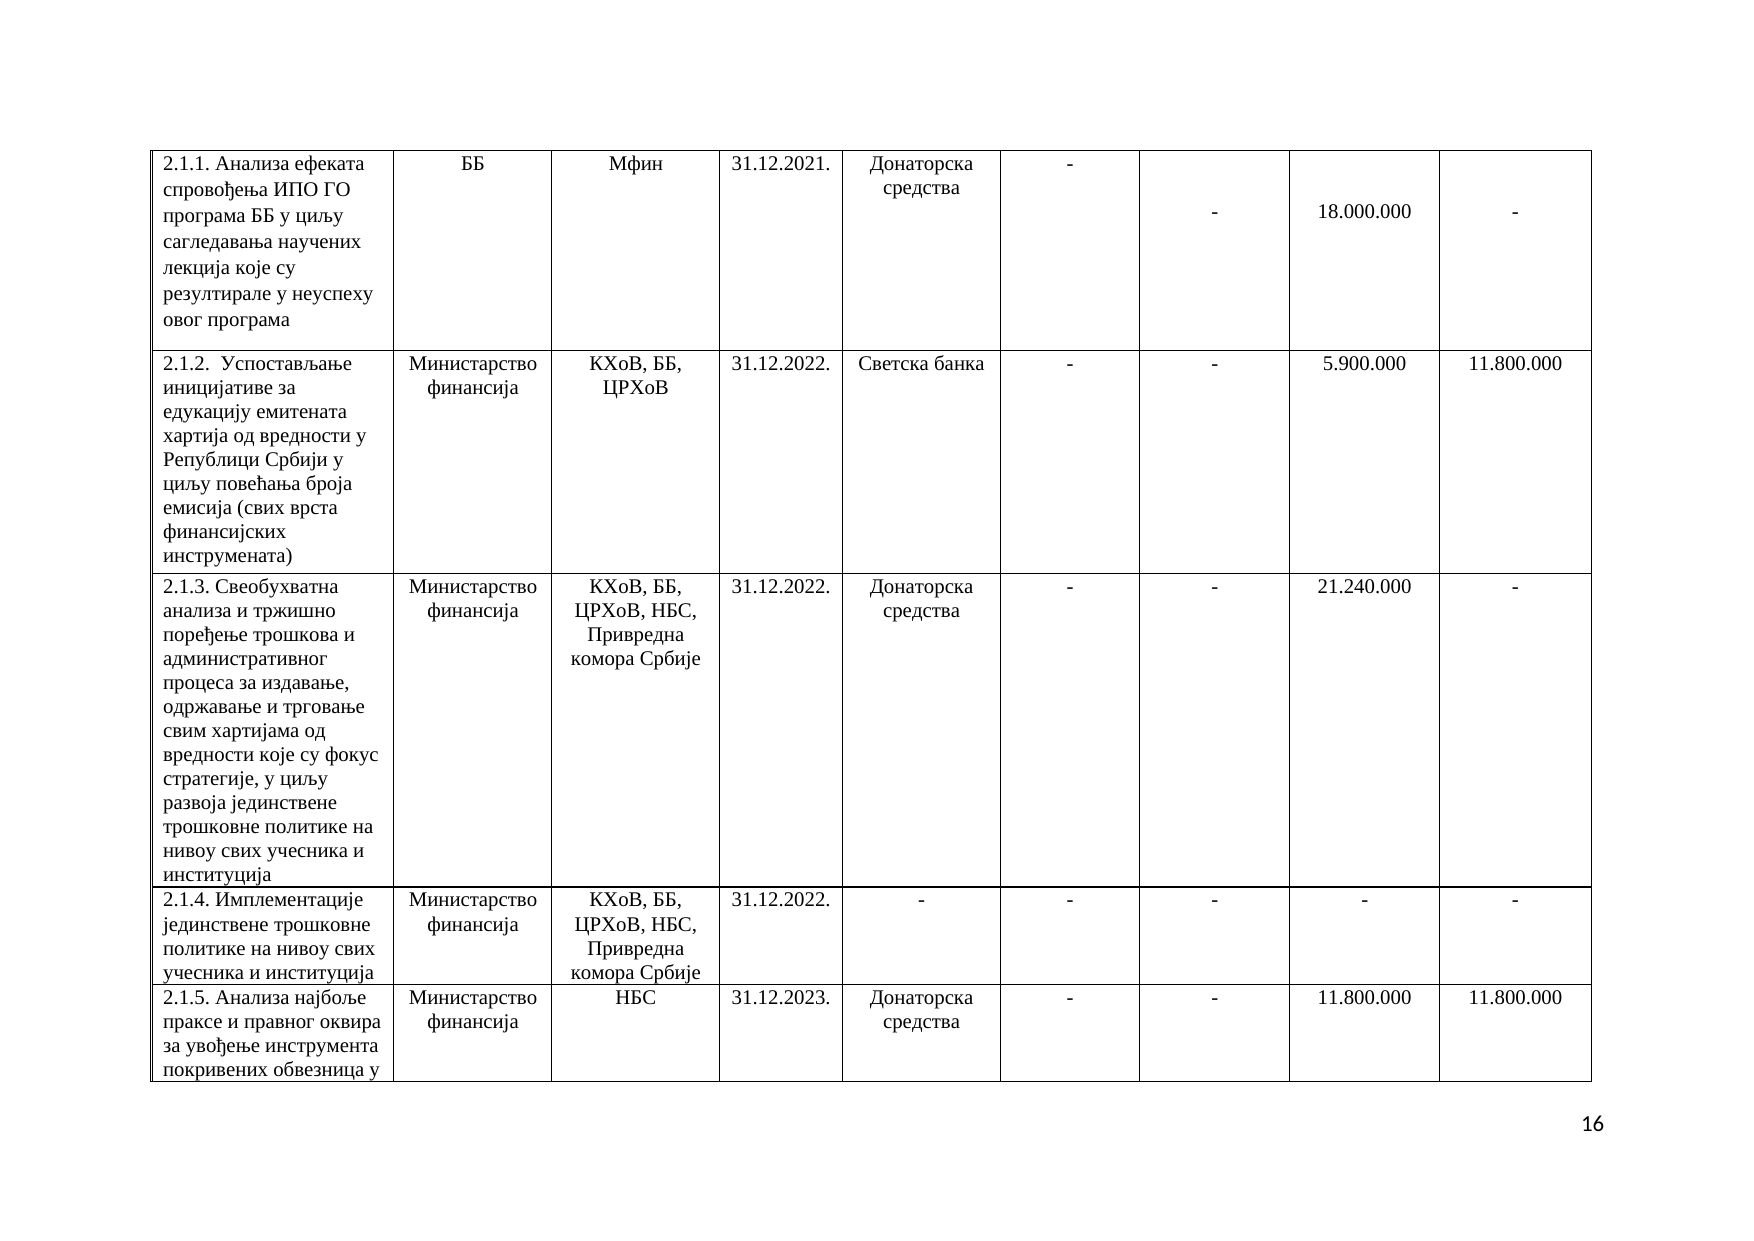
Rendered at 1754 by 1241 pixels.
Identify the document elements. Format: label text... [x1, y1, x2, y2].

table_cell 18.000.000 [1290, 151, 1439, 349]
table_cell - [1140, 888, 1289, 984]
table_cell 21.240.000 [1290, 574, 1439, 886]
table_cell 5.900.000 [1290, 351, 1439, 572]
table_cell КХоВ, ББ, ЦРХоВ [552, 351, 719, 572]
table_cell 31.12.2021. [720, 151, 842, 349]
table_cell Министарство финансија [394, 351, 551, 572]
table_cell - [1290, 888, 1439, 984]
table_cell ББ [394, 151, 551, 349]
table_cell - [843, 888, 1000, 984]
table_cell - [1001, 574, 1139, 886]
table_cell - [1140, 351, 1289, 572]
table_cell 11.800.000 [1440, 985, 1591, 1081]
table_cell - [1140, 574, 1289, 886]
table_cell 11.800.000 [1440, 351, 1591, 572]
table_cell КХоВ, ББ, ЦРХоВ, НБС, Привредна комора Србије [552, 574, 719, 886]
table_cell 2.1.1. Анализа ефеката спровођења ИПО ГО програма ББ у циљу сагледавања научених лекција које су резултирале у неуспеху овог програма [153, 151, 393, 349]
table_cell Министарство финансија [394, 888, 551, 984]
table_cell - [1140, 151, 1289, 349]
table_cell КХоВ, ББ, ЦРХоВ, НБС, Привредна комора Србије [552, 888, 719, 984]
table_cell 2.1.3. Свеобухватна анализа и тржишно поређење трошкова и административног процеса за издавање, одржавање и трговање свим хартијама од вредности које су фокус стратегије, у циљу развоја јединствене трошковне политике на нивоу свих учесника и институција [153, 574, 393, 886]
table_cell - [1440, 888, 1591, 984]
table_cell Министарство финансија [394, 574, 551, 886]
table_cell Донаторска средства [843, 985, 1000, 1081]
table_cell - [1001, 351, 1139, 572]
table_cell 2.1.4. Имплементације јединствене трошковне политике на нивоу свих учесника и институција [153, 888, 393, 984]
table_cell 31.12.2022. [720, 351, 842, 572]
table_cell 31.12.2022. [720, 888, 842, 984]
table_cell 11.800.000 [1290, 985, 1439, 1081]
table_cell - [1001, 888, 1139, 984]
table_cell 31.12.2023. [720, 985, 842, 1081]
table_cell Донаторска средства [843, 151, 1000, 349]
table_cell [153, 985, 393, 1081]
table_cell НБС [552, 985, 719, 1081]
table_cell - [1001, 985, 1139, 1081]
table_cell Светска банка [843, 351, 1000, 572]
table_cell Мфин [552, 151, 719, 349]
table_cell 2.1.2. Успостављање иницијативе за едукацију емитената хартија од вредности у Републици Србији у циљу повећања броја емисија (свих врста финансијских инструмената) [153, 351, 393, 572]
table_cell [394, 985, 551, 1081]
table_cell - [1440, 151, 1591, 349]
table_cell - [1001, 151, 1139, 349]
table_cell - [1440, 574, 1591, 886]
table_cell 31.12.2022. [720, 574, 842, 886]
table_cell Донаторска средства [843, 574, 1000, 886]
table_cell - [1140, 985, 1289, 1081]
